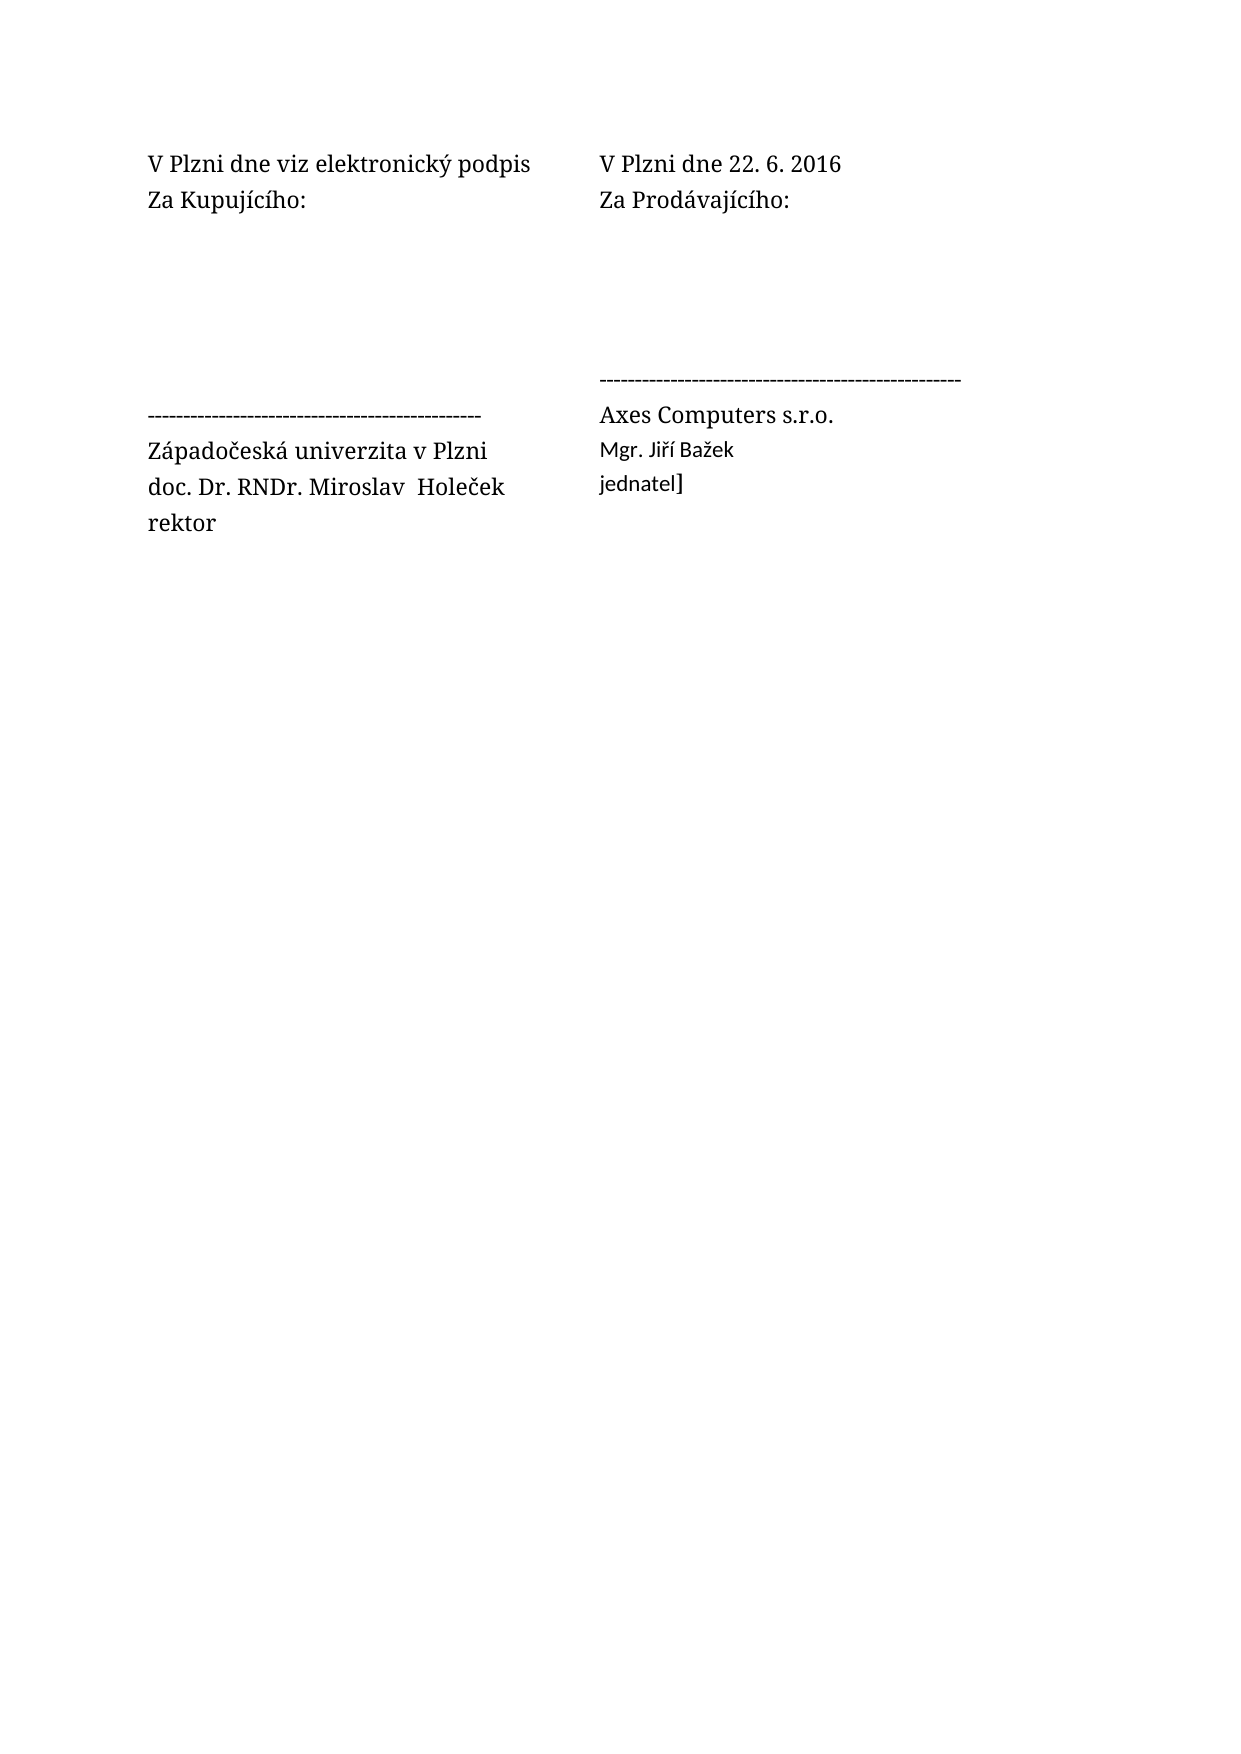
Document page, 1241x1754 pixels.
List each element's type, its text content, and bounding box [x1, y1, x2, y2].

table_header V Plzni dne 22. 6. 2016 Za Prodávajícího: --------------------------------------------------- Axes Computers s.r.o. Mgr. Jiří Bažek jednatel] [588, 148, 1040, 542]
table_header V Plzni dne viz elektronický podpis Za Kupujícího: ----------------------------------------------- Západočeská univerzita v Plzni doc. Dr. RNDr. Miroslav Holeček rektor [136, 148, 588, 542]
